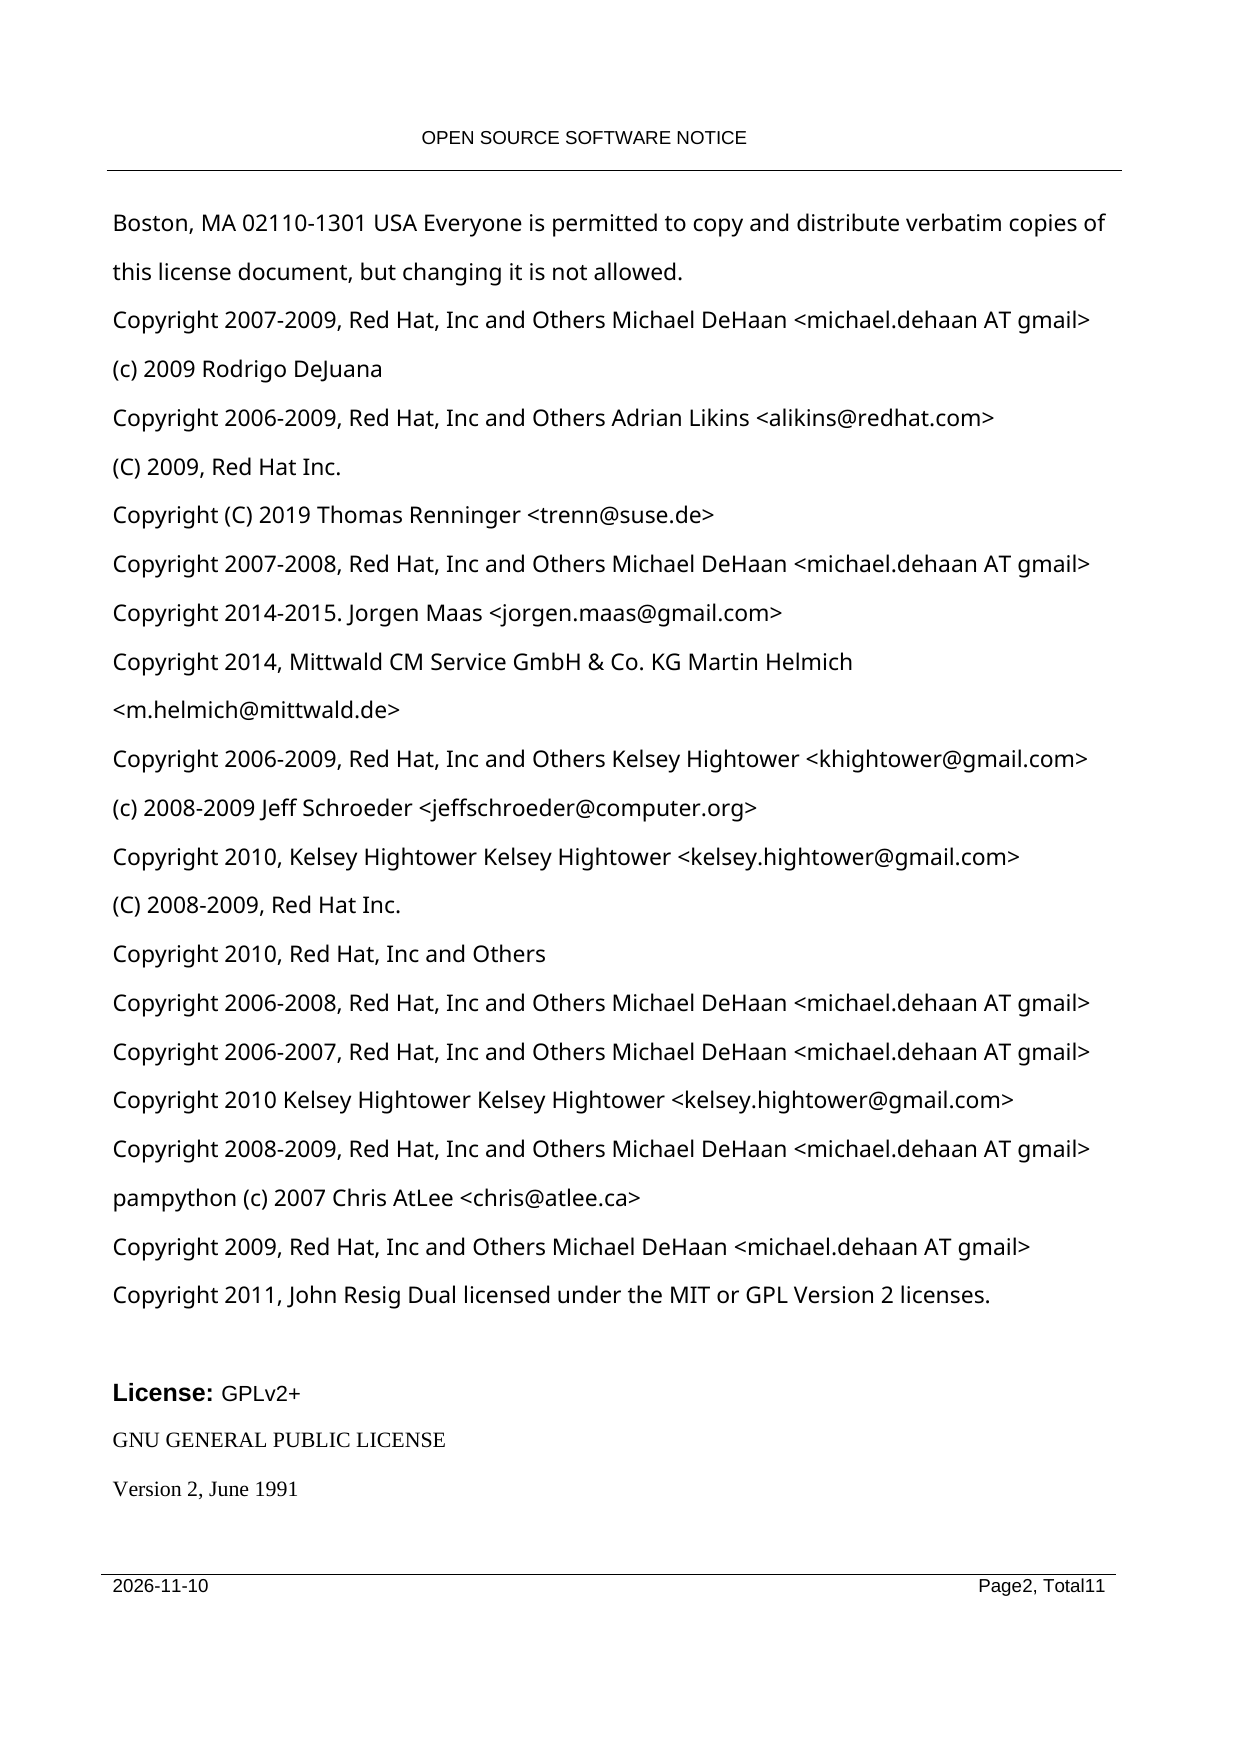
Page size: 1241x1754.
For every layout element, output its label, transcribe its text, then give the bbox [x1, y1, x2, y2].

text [112, 206, 1128, 1360]
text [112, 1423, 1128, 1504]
text License: GPLv2+ [112, 1376, 1128, 1409]
